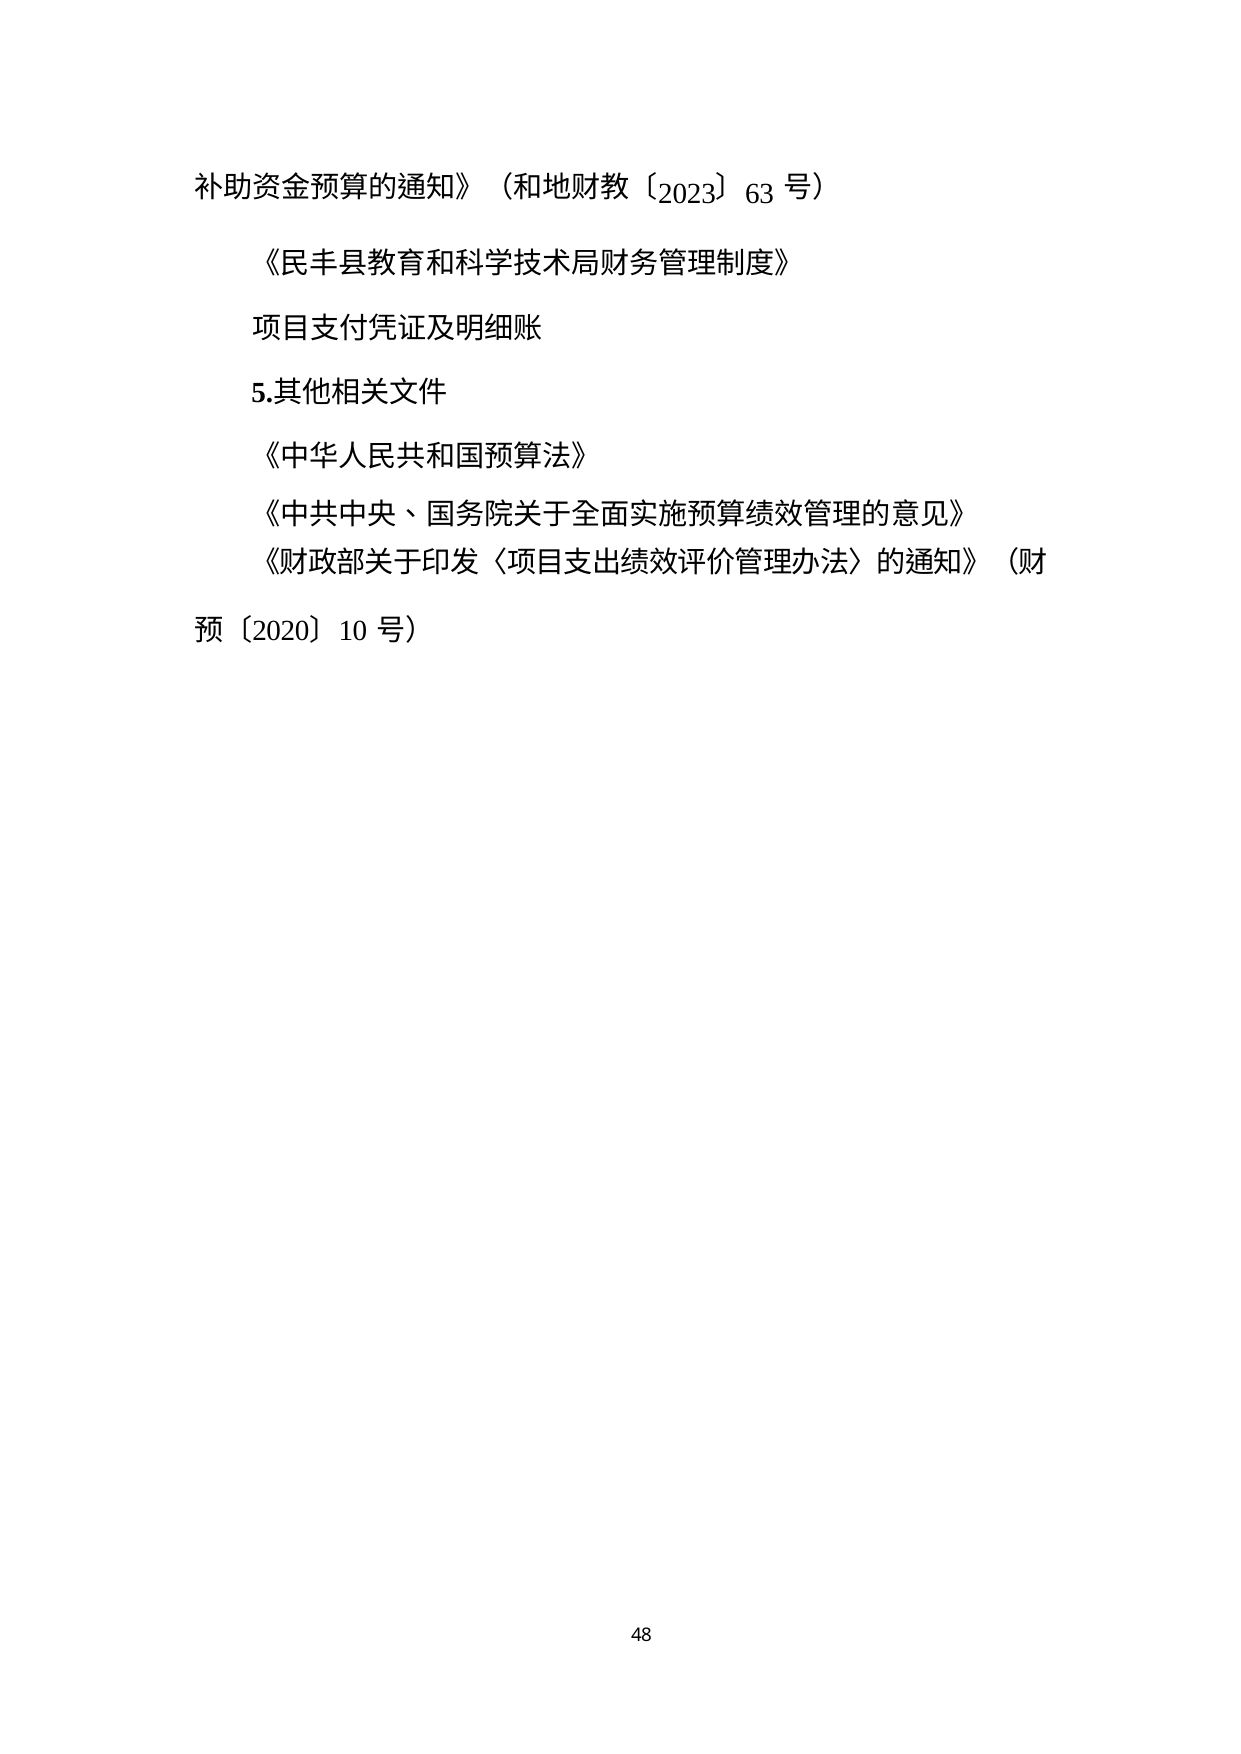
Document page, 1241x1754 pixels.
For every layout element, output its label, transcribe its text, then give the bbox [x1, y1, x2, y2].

text 5.其他相关文件 [251, 373, 1054, 409]
text 《民丰县教育和科学技术局财务管理制度》 [251, 244, 1054, 281]
text 《中共中央、国务院关于全面实施预算绩效管理的意见》 [251, 496, 1054, 532]
text 预〔2020〕10 号） [194, 611, 1054, 647]
text 《中华人民共和国预算法》 [251, 437, 1054, 474]
text 《财政部关于印发〈项目支出绩效评价管理办法〉的通知》（财 [186, 554, 1049, 610]
text 补助资金预算的通知》（和地财教〔2023〕63 号） [194, 181, 1054, 244]
text 项目支付凭证及明细账 [252, 309, 1054, 346]
